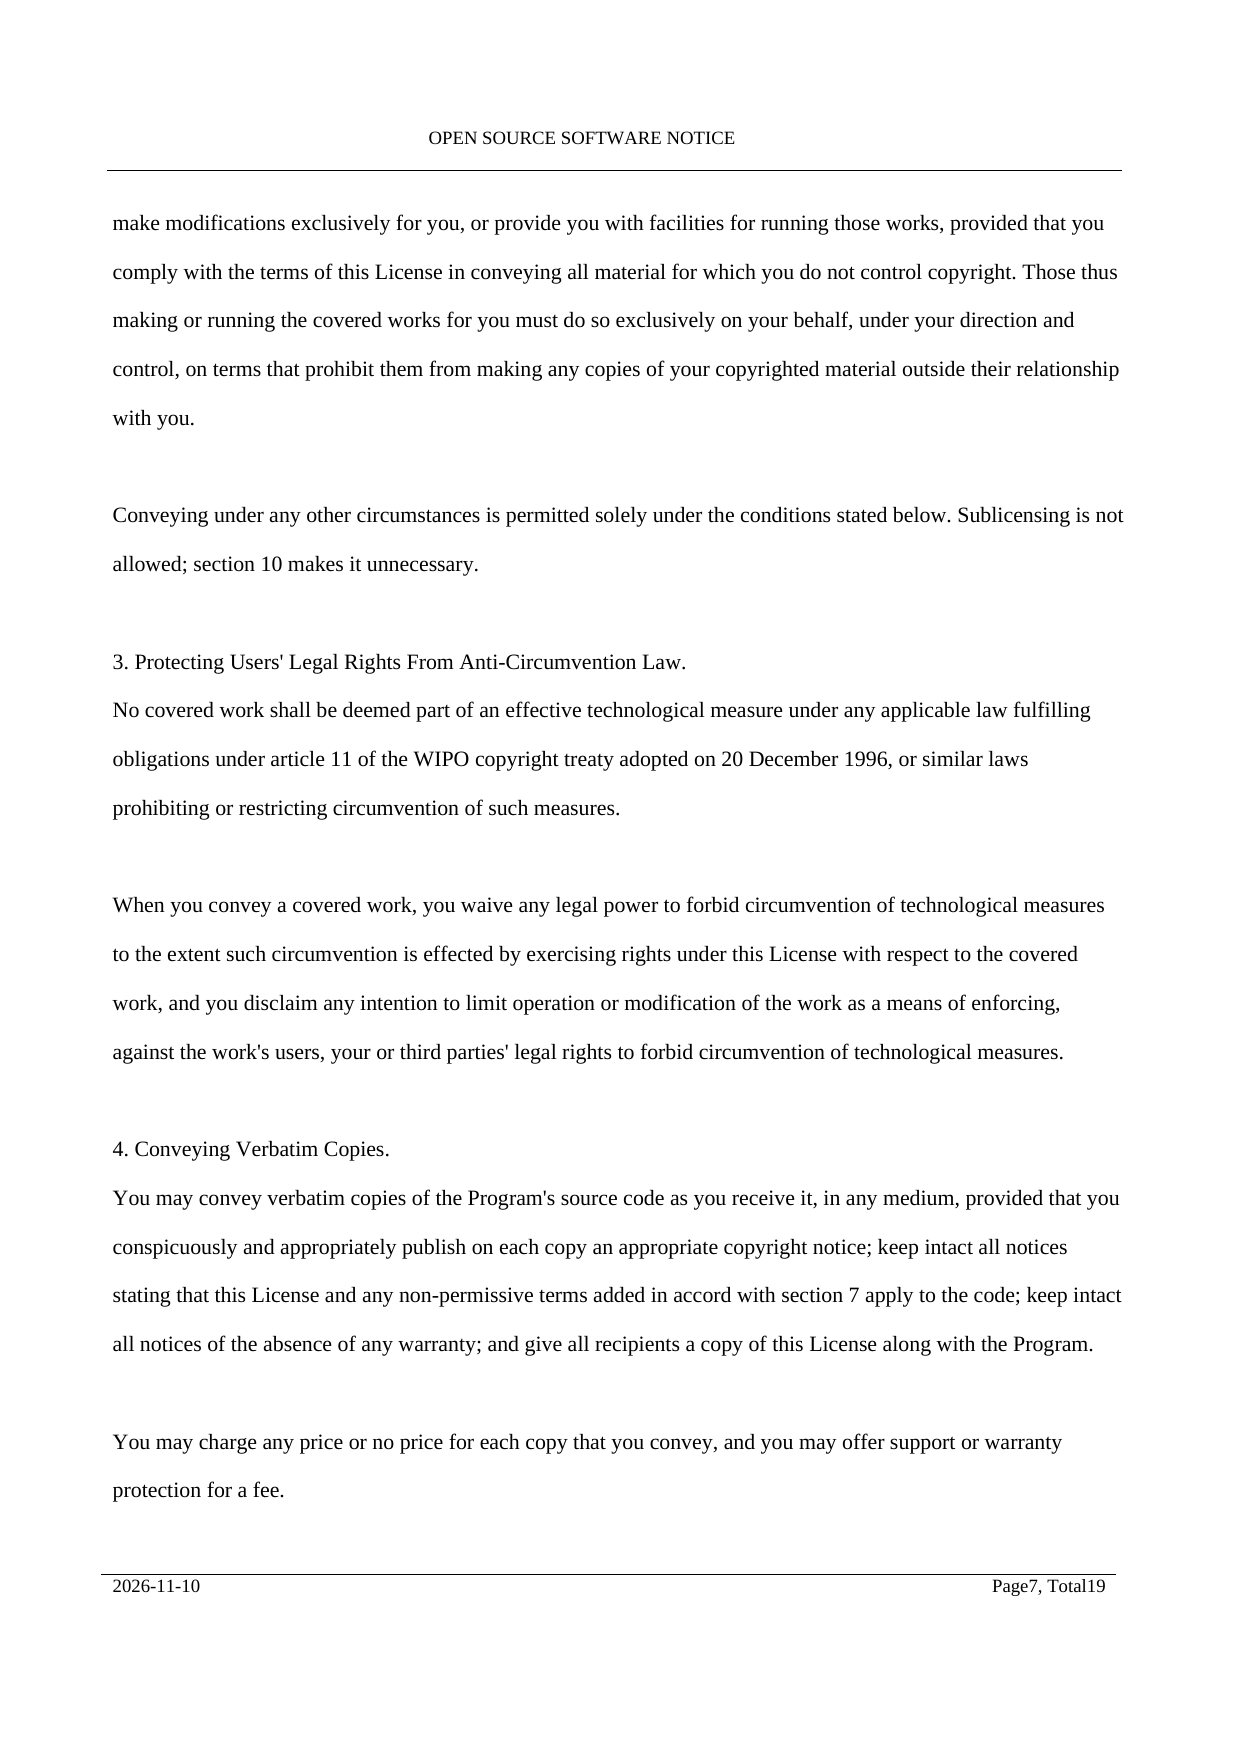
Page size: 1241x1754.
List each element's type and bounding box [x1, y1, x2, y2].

text [112, 206, 1128, 1506]
